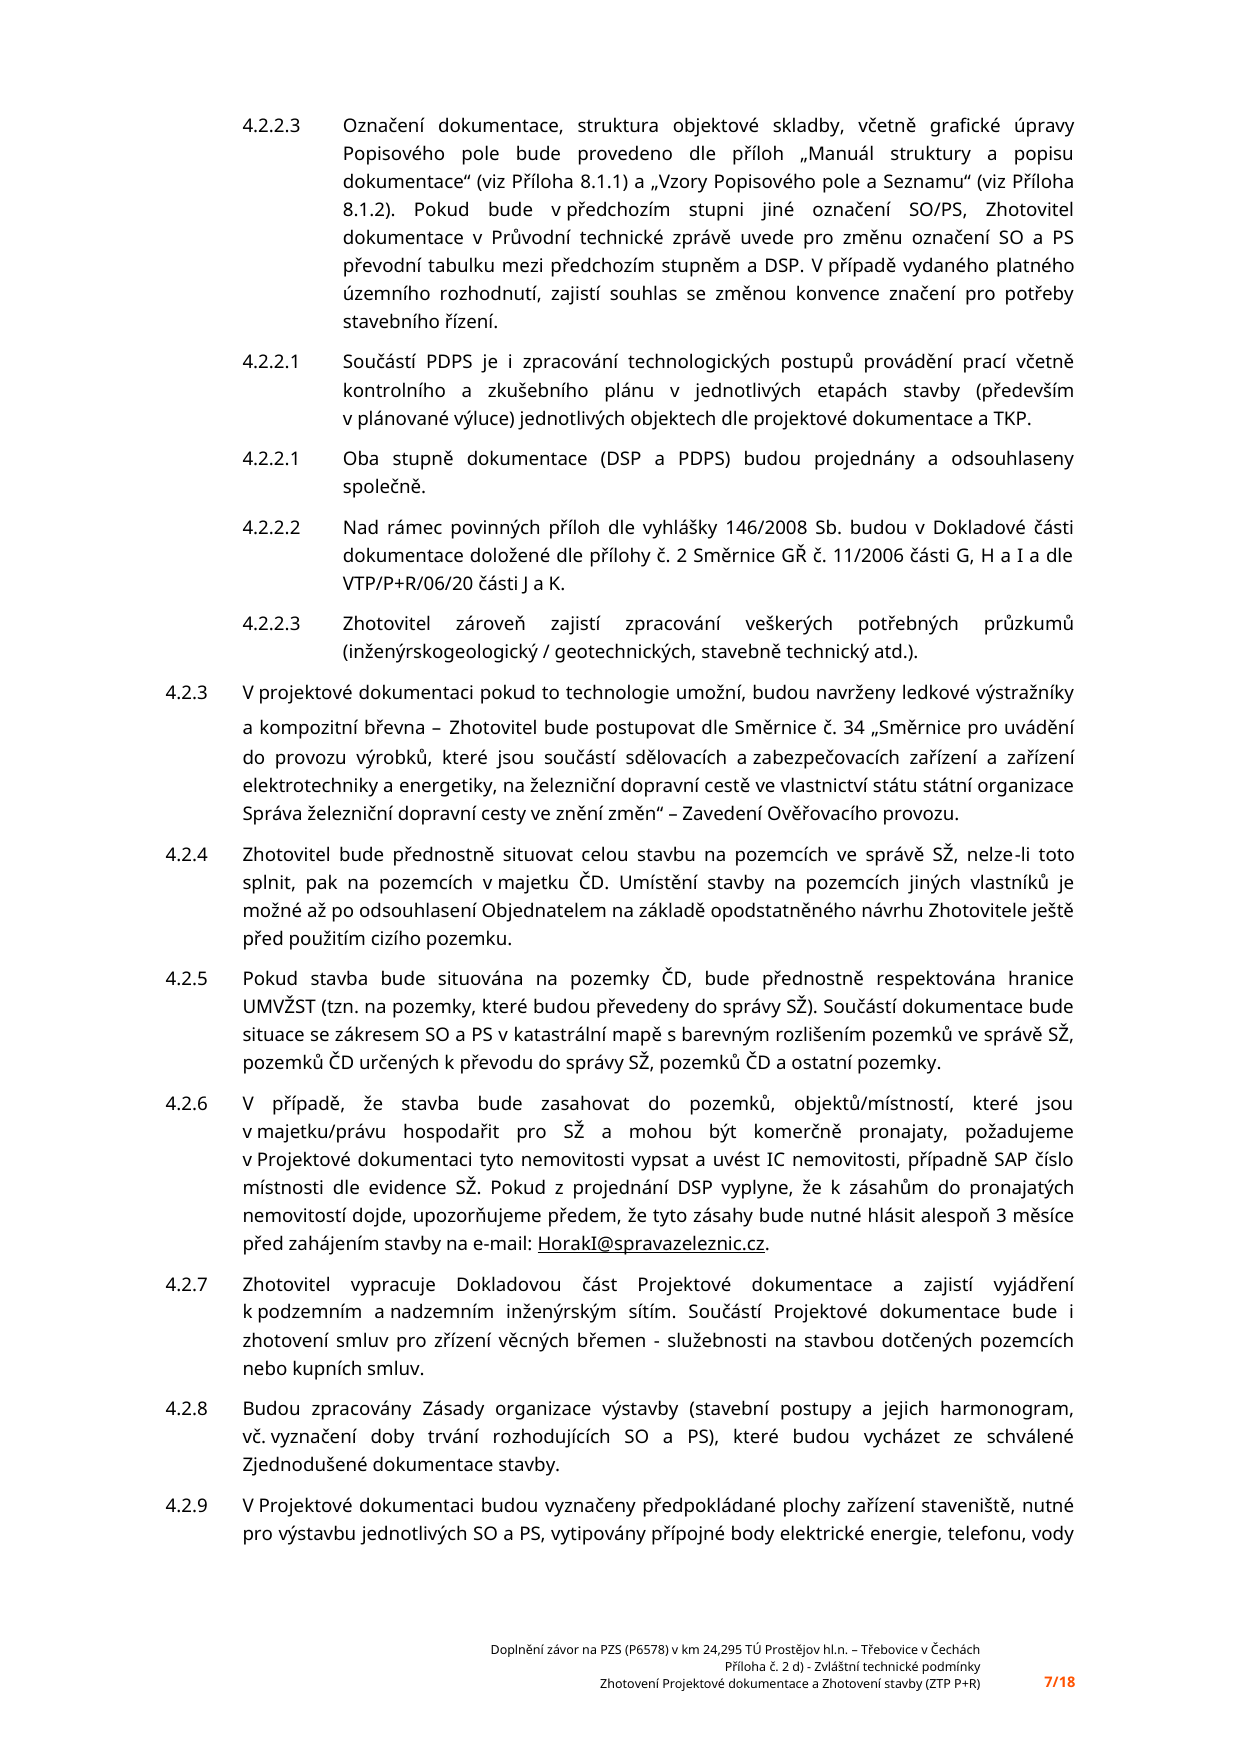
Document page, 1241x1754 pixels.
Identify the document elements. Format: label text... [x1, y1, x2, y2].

list Oba stupně dokumentace (DSP a PDPS) budou projednány a odsouhlaseny společně. [242, 445, 1075, 499]
text V případě, že stavba bude zasahovat do pozemků, objektů/místností, které jsou v majetku/právu hospodařit pro SŽ a mohou být komerčně pronajaty, požadujeme v Projektové dokumentaci tyto nemovitosti vypsat a uvést IC nemovitosti, případně SAP číslo místnosti dle evidence SŽ. Pokud z projednání DSP vyplyne, že k zásahům do pronajatých nemovitostí dojde, upozorňujeme předem, že tyto zásahy bude nutné hlásit alespoň 3 měsíce před zahájením stavby na e-mail: HorakI@spravazeleznic.cz. [165, 1090, 1075, 1256]
list Součástí PDPS je i zpracování technologických postupů provádění prací včetně kontrolního a zkušebního plánu v jednotlivých etapách stavby (především v plánované výluce) jednotlivých objektech dle projektové dokumentace a TKP. [242, 349, 1075, 430]
text Budou zpracovány Zásady organizace výstavby (stavební postupy a jejich harmonogram, vč. vyznačení doby trvání rozhodujících SO a PS), které budou vycházet ze schválené Zjednodušené dokumentace stavby. [165, 1395, 1075, 1477]
text Zhotovitel bude přednostně situovat celou stavbu na pozemcích ve správě SŽ, nelze-li toto splnit, pak na pozemcích v majetku ČD. Umístění stavby na pozemcích jiných vlastníků je možné až po odsouhlasení Objednatelem na základě opodstatněného návrhu Zhotovitele ještě před použitím cizího pozemku. [165, 841, 1075, 951]
text Zhotovitel zároveň zajistí zpracování veškerých potřebných průzkumů (inženýrskogeologický / geotechnických, stavebně technický atd.). [242, 611, 1075, 664]
text V projektové dokumentaci pokud to technologie umožní, budou navrženy ledkové výstražníky a kompozitní břevna – Zhotovitel bude postupovat dle Směrnice č. 34 „Směrnice pro uvádění do provozu výrobků, které jsou součástí sdělovacích a zabezpečovacích zařízení a zařízení elektrotechniky a energetiky, na železniční dopravní cestě ve vlastnictví státu státní organizace Správa železniční dopravní cesty ve znění změn“ – Zavedení Ověřovacího provozu. [165, 679, 1075, 826]
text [165, 1492, 1075, 1546]
text Zhotovitel vypracuje Dokladovou část Projektové dokumentace a zajistí vyjádření k podzemním a nadzemním inženýrským sítím. Součástí Projektové dokumentace bude i zhotovení smluv pro zřízení věcných břemen - služebnosti na stavbou dotčených pozemcích nebo kupních smluv. [165, 1271, 1075, 1380]
text Pokud stavba bude situována na pozemky ČD, bude přednostně respektována hranice UMVŽST (tzn. na pozemky, které budou převedeny do správy SŽ). Součástí dokumentace bude situace se zákresem SO a PS v katastrální mapě s barevným rozlišením pozemků ve správě SŽ, pozemků ČD určených k převodu do správy SŽ, pozemků ČD a ostatní pozemky. [165, 966, 1075, 1075]
text Označení dokumentace, struktura objektové skladby, včetně grafické úpravy Popisového pole bude provedeno dle příloh „Manuál struktury a popisu dokumentace“ (viz Příloha 8.1.1) a „Vzory Popisového pole a Seznamu“ (viz Příloha 8.1.2). Pokud bude v předchozím stupni jiné označení SO/PS, Zhotovitel dokumentace v Průvodní technické zprávě uvede pro změnu označení SO a PS převodní tabulku mezi předchozím stupněm a DSP. V případě vydaného platného územního rozhodnutí, zajistí souhlas se změnou konvence značení pro potřeby stavebního řízení. [242, 112, 1075, 334]
text Nad rámec povinných příloh dle vyhlášky 146/2008 Sb. budou v Dokladové části dokumentace doložené dle přílohy č. 2 Směrnice GŘ č. 11/2006 části G, H a I a dle VTP/P+R/06/20 části J a K. [242, 514, 1075, 596]
